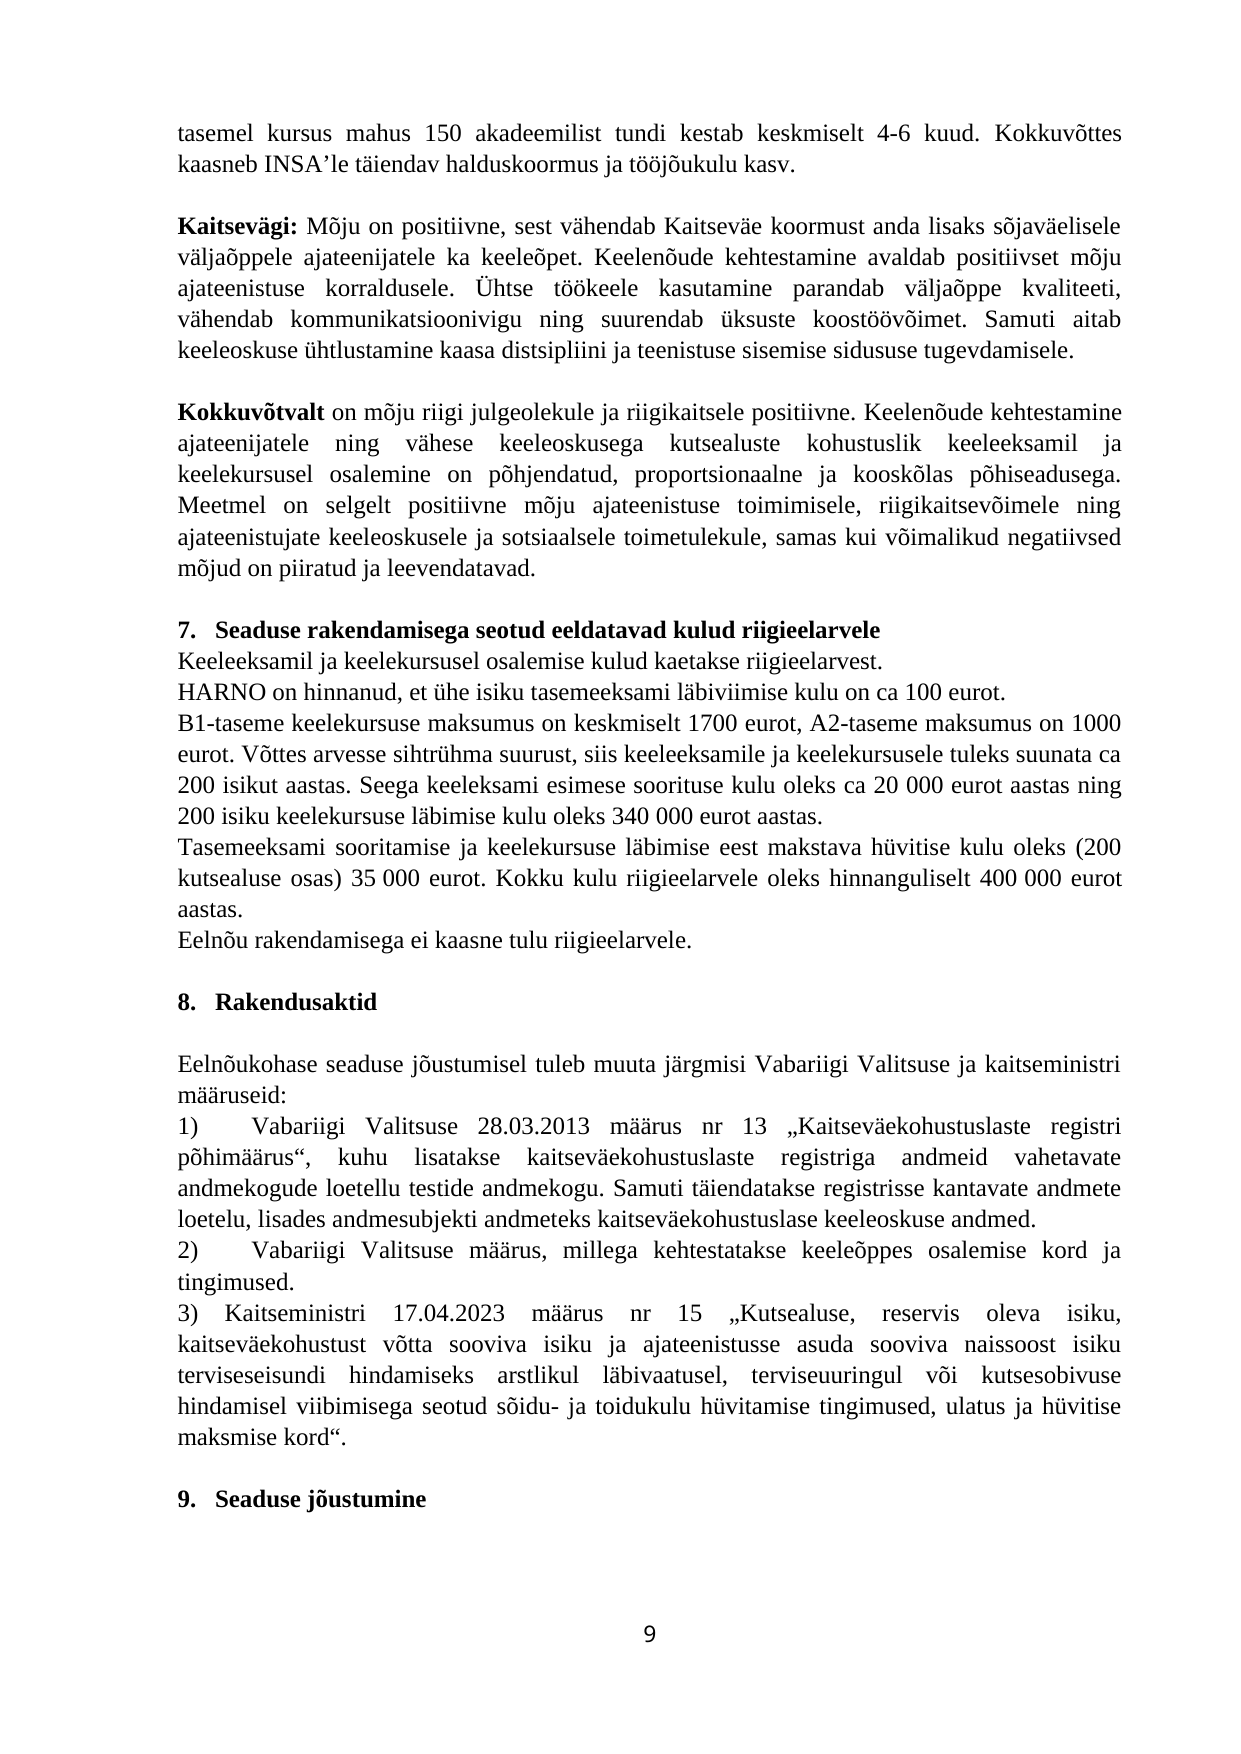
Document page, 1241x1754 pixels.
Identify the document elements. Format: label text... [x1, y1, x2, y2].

list Seaduse jõustumine [177, 1484, 1122, 1513]
text Tasemeeksami sooritamise ja keelekursuse läbimise eest makstava hüvitise kulu oleks (200 kutsealuse osas) 35 000 eurot. Kokku kulu riigieelarvele oleks hinnanguliselt 400 000 eurot aastas. [177, 832, 1122, 923]
text 2) Vabariigi Valitsuse määrus, millega kehtestatakse keeleõppes osalemise kord ja tingimused. [177, 1236, 1122, 1295]
text Eelnõukohase seaduse jõustumisel tuleb muuta järgmisi Vabariigi Valitsuse ja kaitseministri määruseid: [177, 1049, 1122, 1109]
text Keeleeksamil ja keelekursusel osalemise kulud kaetakse riigieelarvest. [177, 646, 1122, 674]
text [177, 118, 1122, 178]
text Eelnõu rakendamisega ei kaasne tulu riigieelarvele. [177, 925, 1122, 954]
text Kokkuvõtvalt on mõju riigi julgeolekule ja riigikaitsele positiivne. Keelenõude kehtestamine ajateenijatele ning vähese keeleoskusega kutsealuste kohustuslik keeleeksamil ja keelekursusel osalemine on põhjendatud, proportsionaalne ja kooskõlas põhiseadusega. Meetmel on selgelt positiivne mõju ajateenistuse toimimisele, riigikaitsevõimele ning ajateenistujate keeleoskusele ja sotsiaalsele toimetulekule, samas kui võimalikud negatiivsed mõjud on piiratud ja leevendatavad. [177, 397, 1122, 581]
text Kaitsevägi: Mõju on positiivne, sest vähendab Kaitseväe koormust anda lisaks sõjaväelisele väljaõppele ajateenijatele ka keeleõpet. Keelenõude kehtestamine avaldab positiivset mõju ajateenistuse korraldusele. Ühtse töökeele kasutamine parandab väljaõppe kvaliteeti, vähendab kommunikatsioonivigu ning suurendab üksuste koostöövõimet. Samuti aitab keeleoskuse ühtlustamine kaasa distsipliini ja teenistuse sisemise sidususe tugevdamisele. [177, 211, 1122, 364]
list Rakendusaktid [177, 987, 1122, 1016]
text 1) Vabariigi Valitsuse 28.03.2013 määrus nr 13 „Kaitseväekohustuslaste registri põhimäärus“, kuhu lisatakse kaitseväekohustuslaste registriga andmeid vahetavate andmekogude loetellu testide andmekogu. Samuti täiendatakse registrisse kantavate andmete loetelu, lisades andmesubjekti andmeteks kaitseväekohustuslase keeleoskuse andmed. [177, 1111, 1122, 1233]
text B1-taseme keelekursuse maksumus on keskmiselt 1700 eurot, A2-taseme maksumus on 1000 eurot. Võttes arvesse sihtrühma suurust, siis keeleeksamile ja keelekursusele tuleks suunata ca 200 isikut aastas. Seega keeleksami esimese soorituse kulu oleks ca 20 000 eurot aastas ning 200 isiku keelekursuse läbimise kulu oleks 340 000 eurot aastas. [177, 708, 1122, 830]
text 3) Kaitseministri 17.04.2023 määrus nr 15 „Kutsealuse, reservis oleva isiku, kaitseväekohustust võtta sooviva isiku ja ajateenistusse asuda sooviva naissoost isiku terviseseisundi hindamiseks arstlikul läbivaatusel, terviseuuringul või kutsesobivuse hindamisel viibimisega seotud sõidu- ja toidukulu hüvitamise tingimused, ulatus ja hüvitise maksmise kord“. [177, 1298, 1122, 1451]
text HARNO on hinnanud, et ühe isiku tasemeeksami läbiviimise kulu on ca 100 eurot. [177, 677, 1122, 706]
list Seaduse rakendamisega seotud eeldatavad kulud riigieelarvele [177, 615, 1122, 643]
